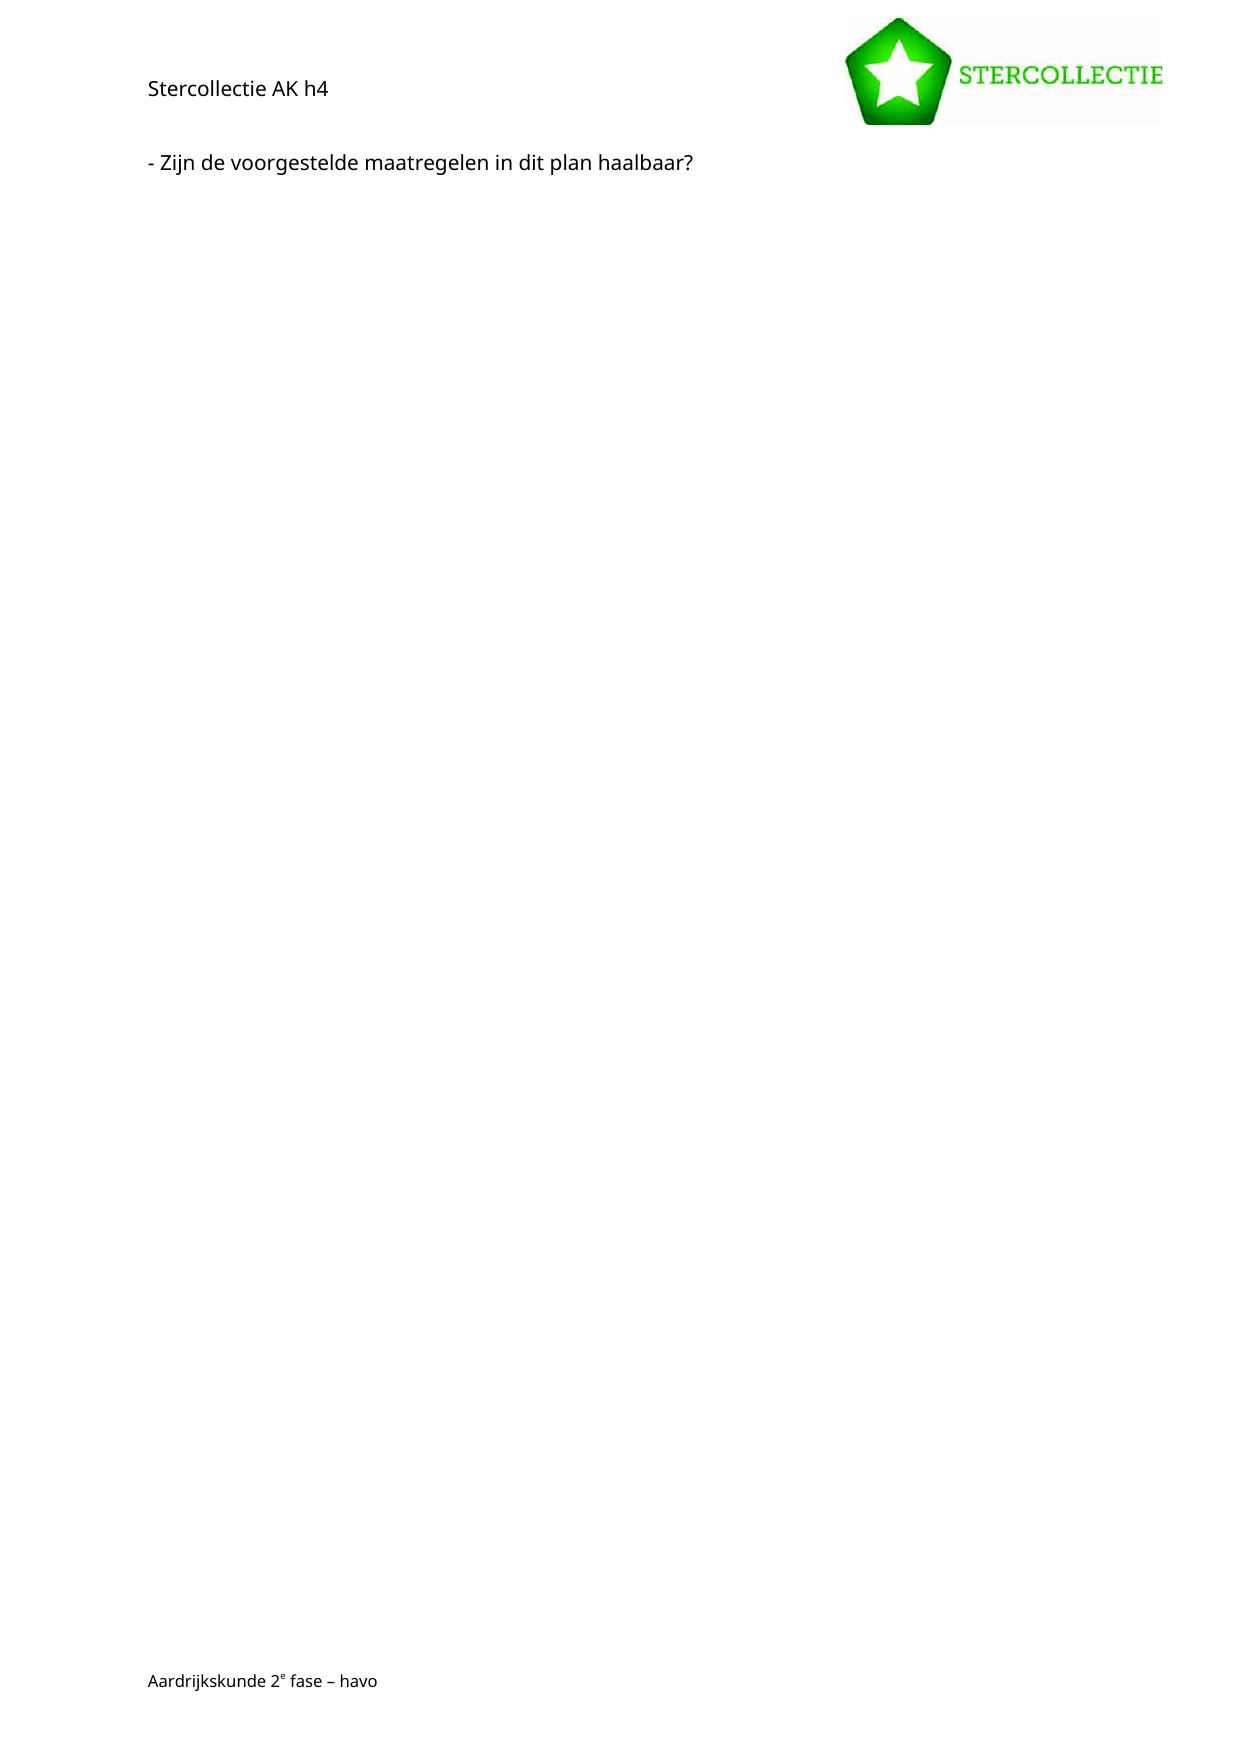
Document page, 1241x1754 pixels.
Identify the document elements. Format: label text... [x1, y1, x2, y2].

text - Zijn de voorgestelde maatregelen in dit plan haalbaar? [148, 148, 1162, 176]
picture [845, 18, 1163, 125]
